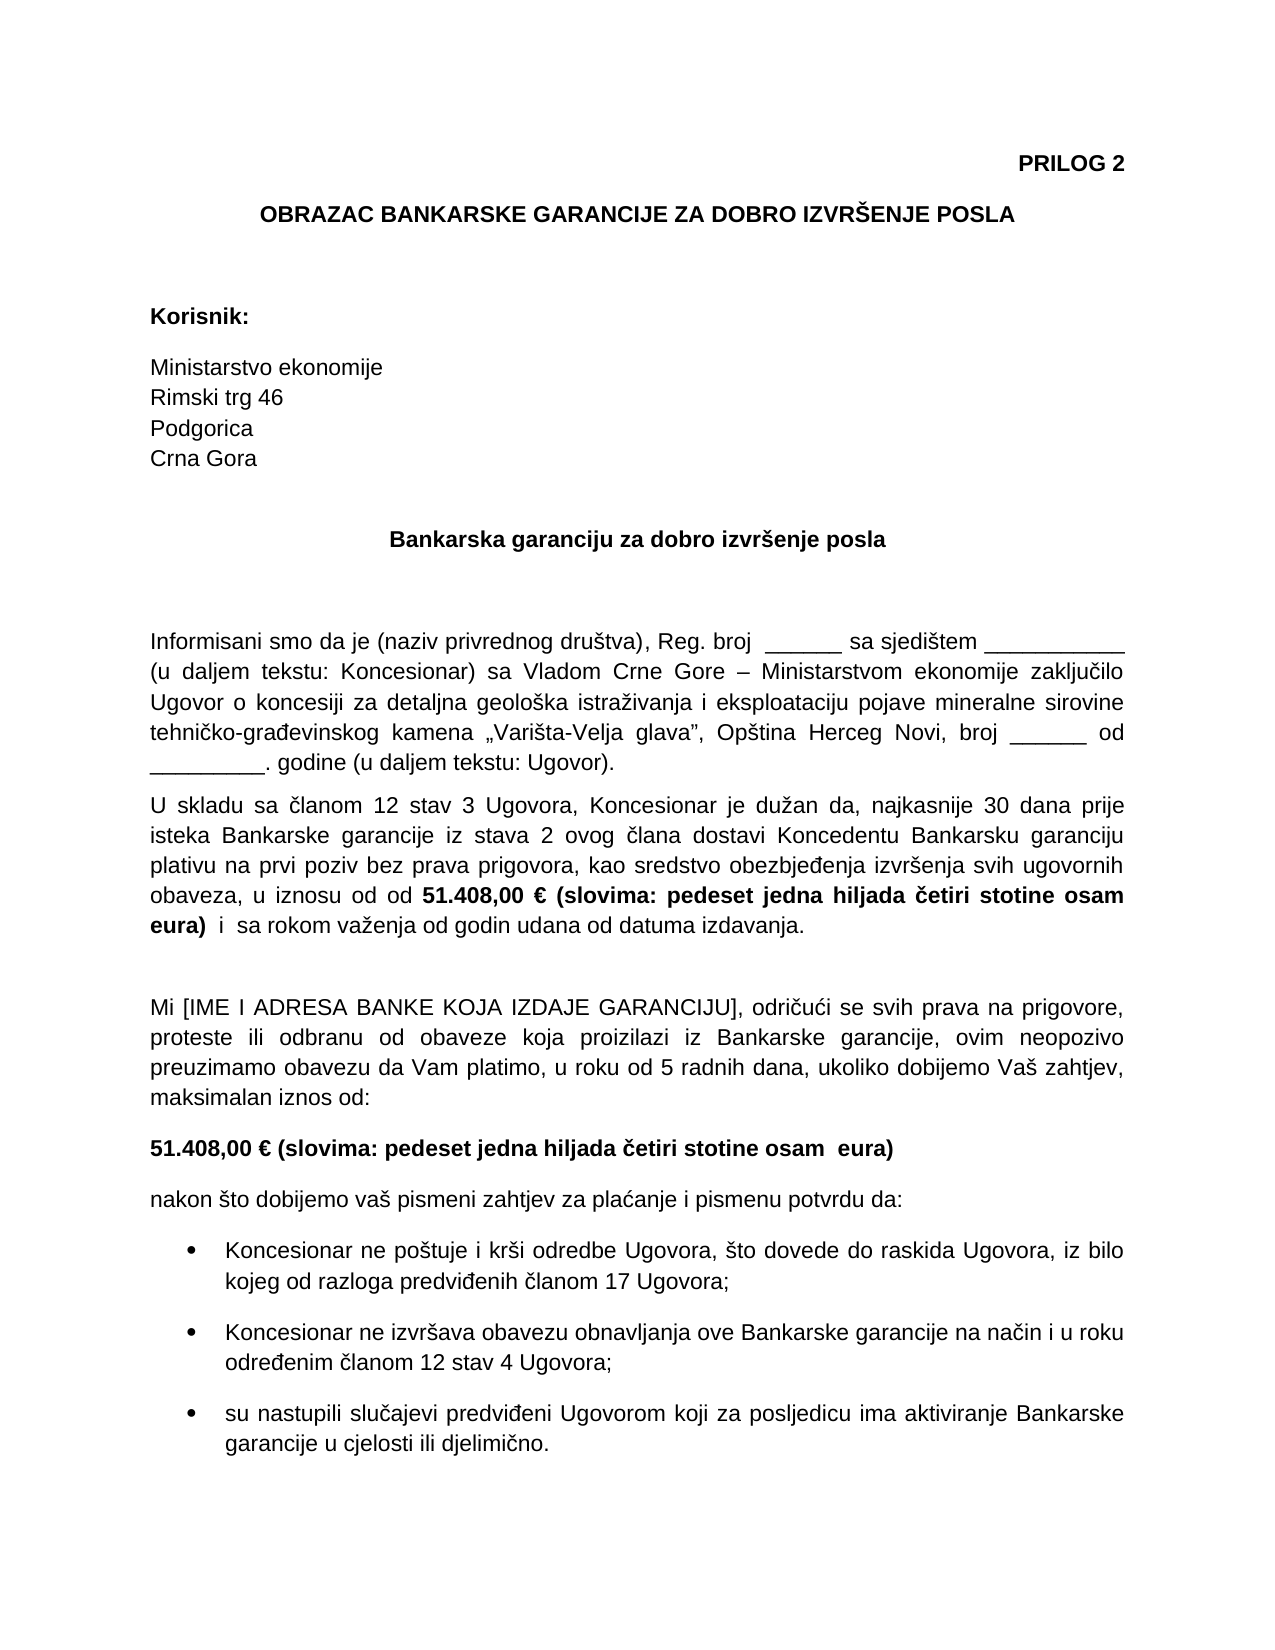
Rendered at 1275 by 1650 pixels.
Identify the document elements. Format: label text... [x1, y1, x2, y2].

text Rimski trg 46 [150, 384, 1125, 411]
text 51.408,00 € (slovima: pedeset jedna hiljada četiri stotine osam eura) [150, 1135, 1125, 1162]
list Koncesionar ne poštuje i krši odredbe Ugovora, što dovede do raskida Ugovora, iz bilo kojeg od razloga predviđenih članom 17 Ugovora; [187, 1237, 1125, 1294]
text U skladu sa članom 12 stav 3 Ugovora, Koncesionar je dužan da, najkasnije 30 dana prije isteka Bankarske garancije iz stava 2 ovog člana dostavi Koncedentu Bankarsku garanciju plativu na prvi poziv bez prava prigovora, kao sredstvo obezbjeđenja izvršenja svih ugovornih obaveza, u iznosu od od 51.408,00 € (slovima: pedeset jedna hiljada četiri stotine osam eura) i sa rokom važenja od godin udana od datuma izdavanja. [150, 792, 1125, 939]
text OBRAZAC BANKARSKE GARANCIJE ZA DOBRO IZVRŠENJE POSLA [150, 201, 1125, 227]
text Mi [IME I ADRESA BANKE KOJA IZDAJE GARANCIJU], odričući se svih prava na prigovore, proteste ili odbranu od obaveze koja proizilazi iz Bankarske garancije, ovim neopozivo preuzimamo obavezu da Vam platimo, u roku od 5 radnih dana, ukoliko dobijemo Vaš zahtjev, maksimalan iznos od: [150, 994, 1125, 1111]
text PRILOG 2 [150, 150, 1125, 176]
list Koncesionar ne izvršava obavezu obnavljanja ove Bankarske garancije na način i u roku određenim članom 12 stav 4 Ugovora; [187, 1319, 1125, 1375]
text Informisani smo da je (naziv privrednog društva), Reg. broj ______ sa sjedištem ___________ (u daljem tekstu: Koncesionar) sa Vladom Crne Gore – Ministarstvom ekonomije zaključilo Ugovor o koncesiji za detaljna geološka istraživanja i eksploataciju pojave mineralne sirovine tehničko-građevinskog kamena „Varišta-Velja glava”, Opština Herceg Novi, broj ______ od _________. godine (u daljem tekstu: Ugovor). [150, 628, 1125, 775]
list su nastupili slučajevi predviđeni Ugovorom koji za posljedicu ima aktiviranje Bankarske garancije u cjelosti ili djelimično. [187, 1400, 1125, 1457]
text Ministarstvo ekonomije [150, 354, 1125, 381]
text Bankarska garanciju za dobro izvršenje posla [150, 526, 1125, 552]
text nakon što dobijemo vaš pismeni zahtjev za plaćanje i pismenu potvrdu da: [150, 1186, 1125, 1213]
text Crna Gora [150, 445, 1125, 471]
text Korisnik: [150, 303, 1125, 329]
text Podgorica [150, 414, 1125, 441]
